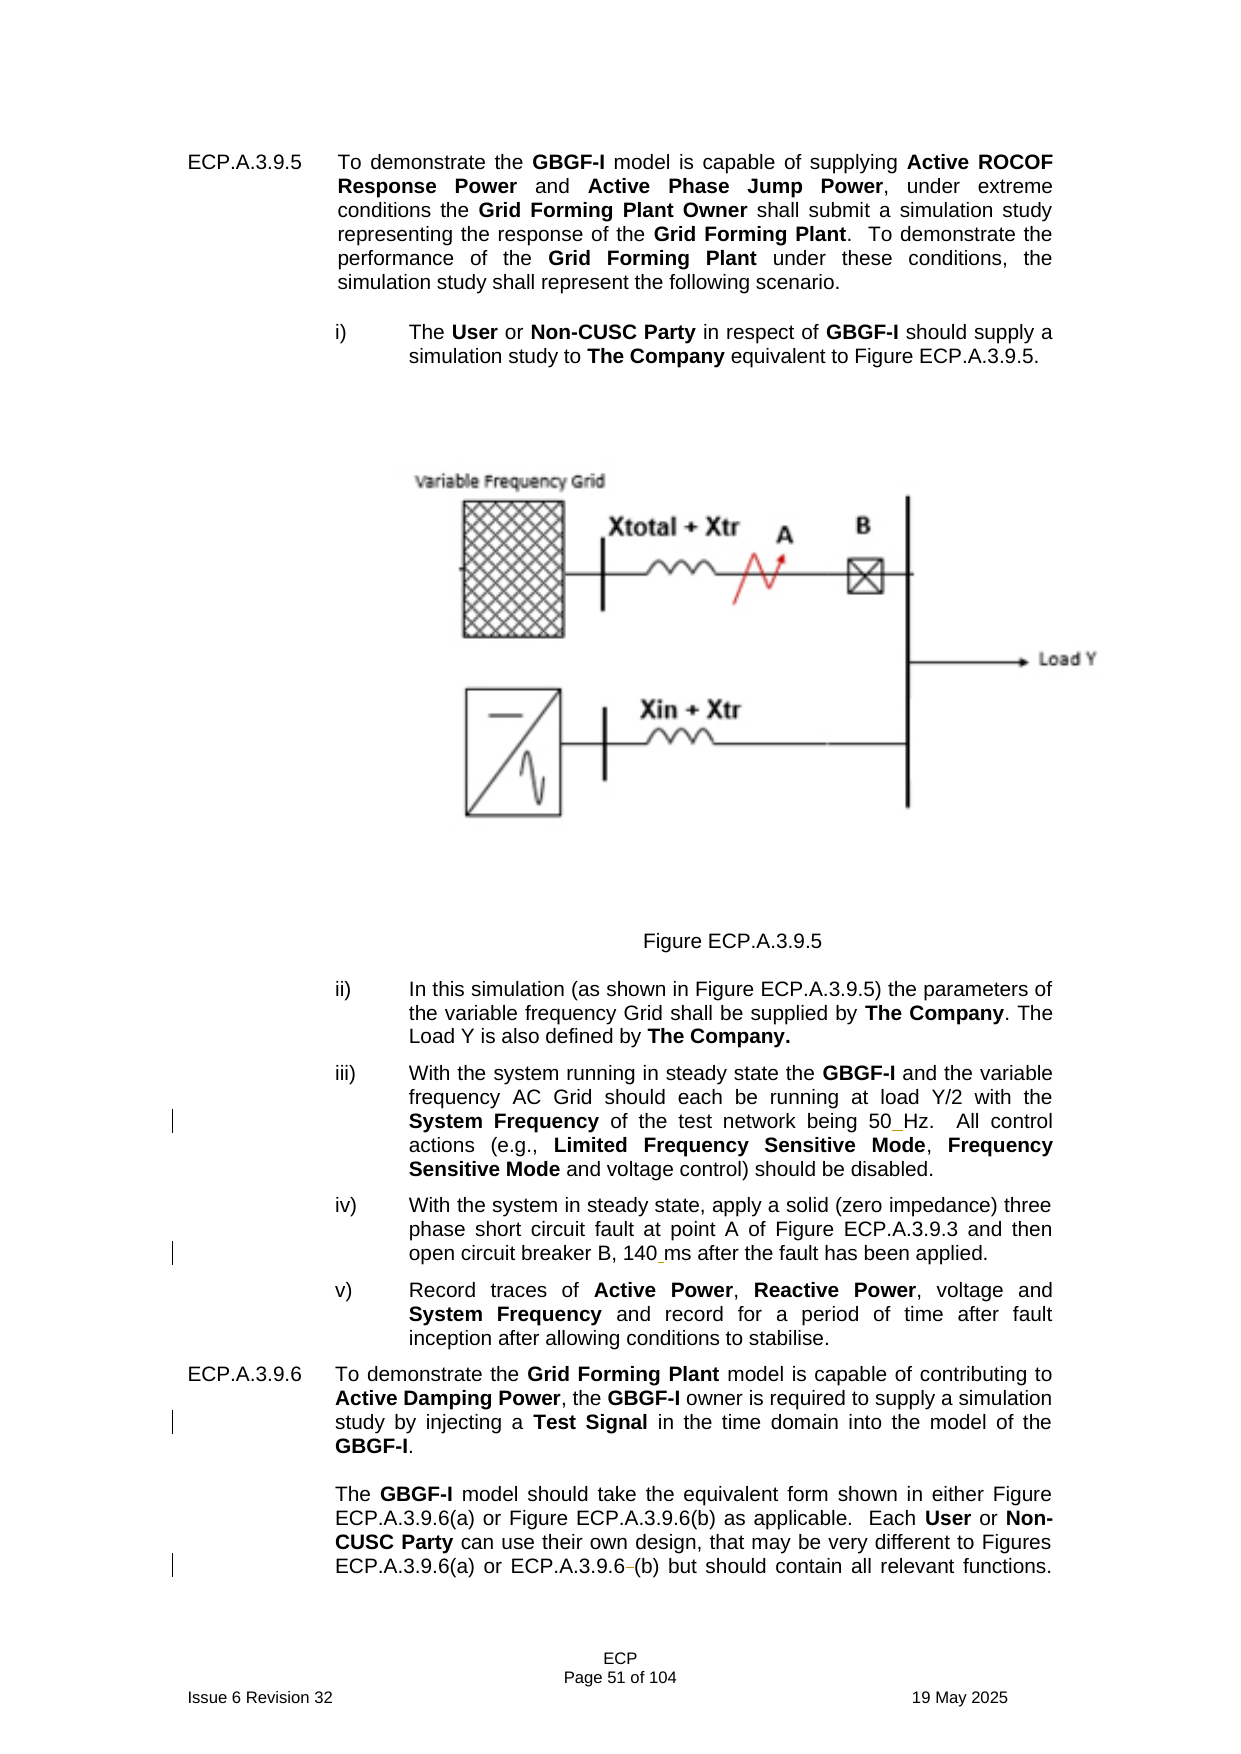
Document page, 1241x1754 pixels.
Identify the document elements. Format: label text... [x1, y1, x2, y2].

list Record traces of Active Power, Reactive Power, voltage and System Frequency and record for a period of time after fault inception after allowing conditions to stabilise. [335, 1277, 1053, 1349]
list The User or Non-CUSC Party in respect of GBGF-I should supply a simulation study to The Company equivalent to Figure ECP.A.3.9.5. [335, 320, 1053, 368]
list With the system running in steady state the GBGF-I and the variable frequency AC Grid should each be running at load Y/2 with the System Frequency of the test network being 50Hz. All control actions (e.g., Limited Frequency Sensitive Mode, Frequency Sensitive Mode and voltage control) should be disabled. [335, 1061, 1053, 1181]
text ECP.A.3.9.5 To demonstrate the GBGF-I model is capable of supplying Active ROCOF Response Power and Active Phase Jump Power, under extreme conditions the Grid Forming Plant Owner shall submit a simulation study representing the response of the Grid Forming Plant. To demonstrate the performance of the Grid Forming Plant under these conditions, the simulation study shall represent the following scenario. [187, 150, 1053, 294]
list In this simulation (as shown in Figure ECP.A.3.9.5) the parameters of the variable frequency Grid shall be supplied by The Company. The Load Y is also defined by The Company. [335, 976, 1053, 1048]
text ECP.A.3.9.6 To demonstrate the Grid Forming Plant model is capable of contributing to Active Damping Power, the GBGF-I owner is required to supply a simulation study by injecting a Test Signal in the time domain into the model of the GBGF-I. [187, 1362, 1053, 1458]
list Figure ECP.A.3.9.5 [412, 929, 1053, 952]
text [335, 1482, 1053, 1577]
picture [349, 380, 1194, 929]
list With the system in steady state, apply a solid (zero impedance) three phase short circuit fault at point A of Figure ECP.A.3.9.3 and then open circuit breaker B, 140ms after the fault has been applied. [335, 1193, 1053, 1265]
